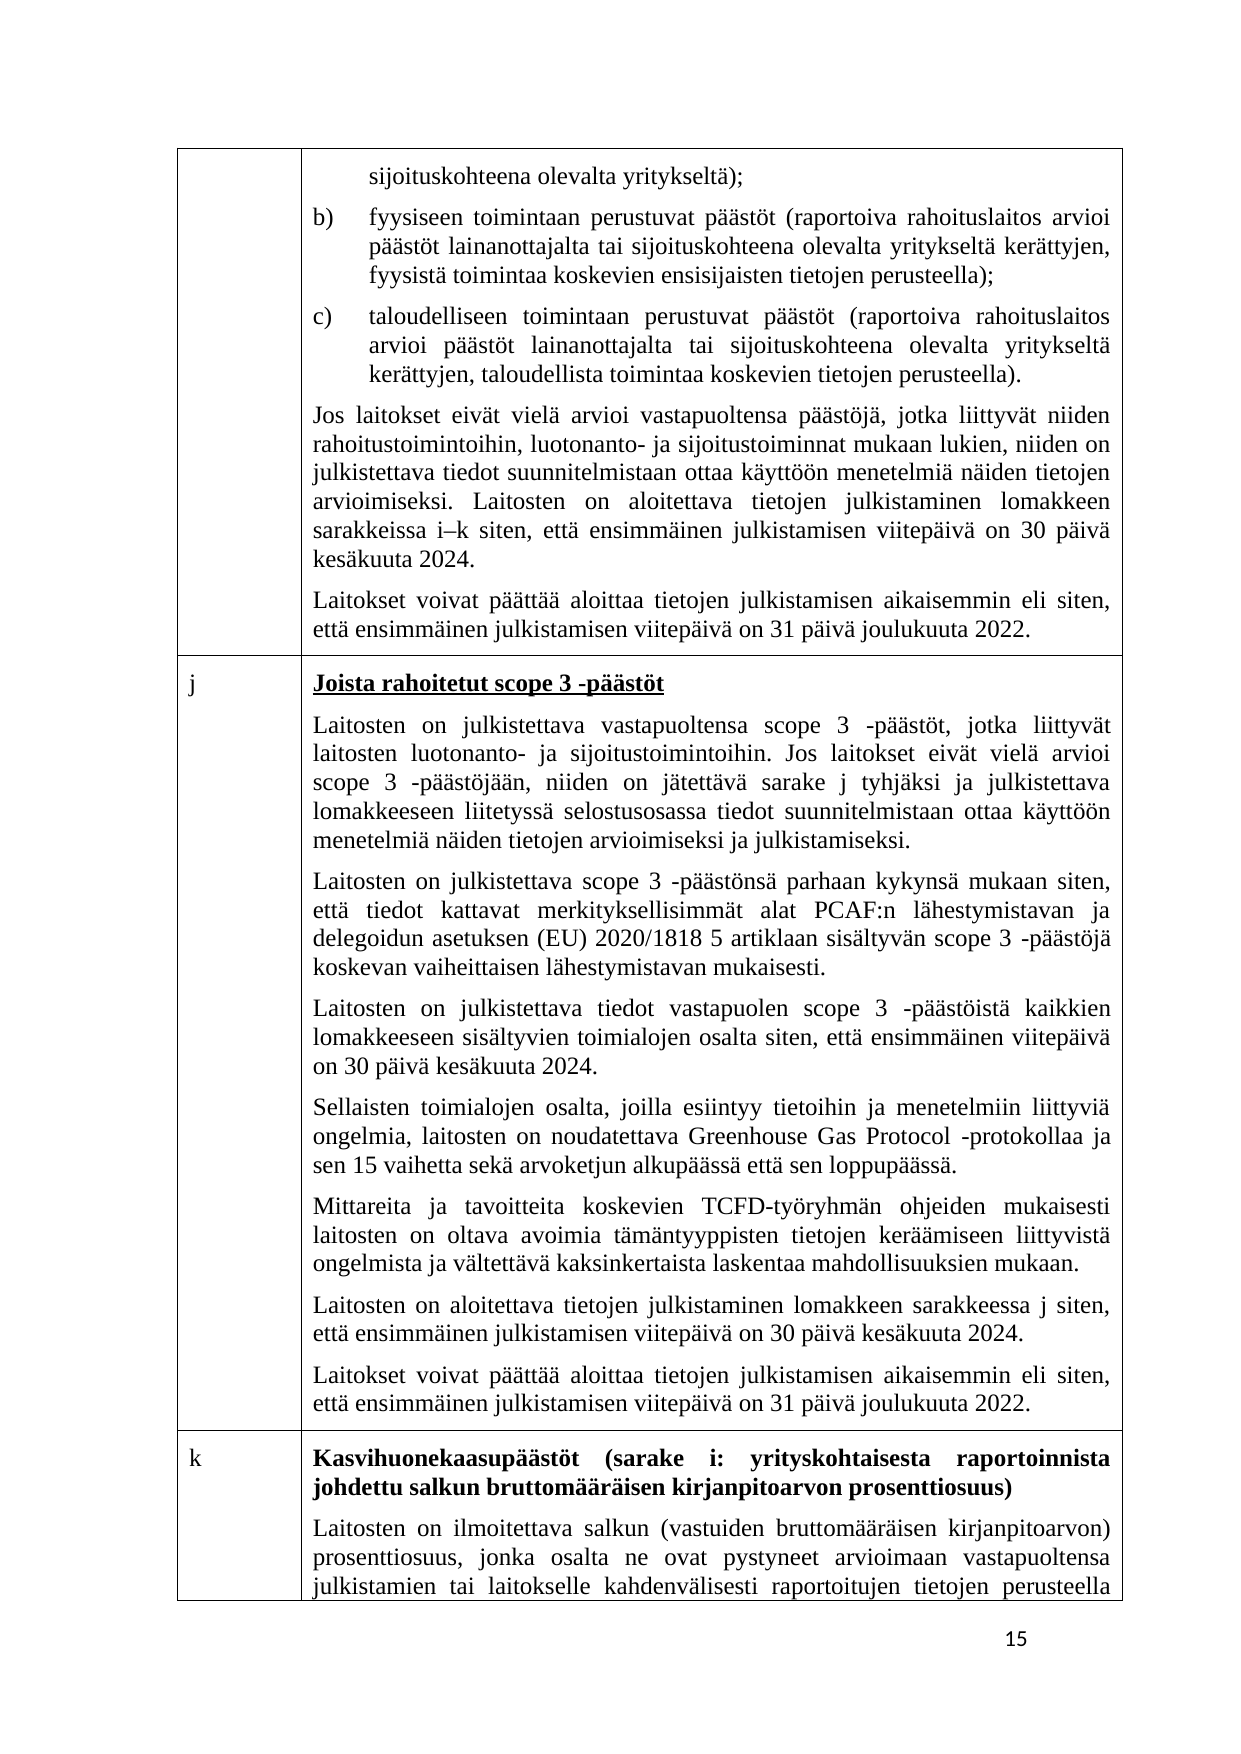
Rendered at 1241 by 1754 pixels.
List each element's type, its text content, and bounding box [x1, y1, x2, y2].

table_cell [302, 1431, 1122, 1599]
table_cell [302, 149, 1122, 655]
table_cell k [178, 1431, 301, 1599]
table_cell Joista rahoitetut scope 3 -päästöt Laitosten on julkistettava vastapuoltensa scope 3 -päästöt, jotka liittyvät laitosten luotonanto- ja sijoitustoimintoihin. Jos laitokset eivät vielä arvioi scope 3 -päästöjään, niiden on jätettävä sarake j tyhjäksi ja julkistettava lomakkeeseen liitetyssä selostusosassa tiedot suunnitelmistaan ottaa käyttöön menetelmiä näiden tietojen arvioimiseksi ja julkistamiseksi. Laitosten on julkistettava scope 3 -päästönsä parhaan kykynsä mukaan siten, että tiedot kattavat merkityksellisimmät alat PCAF:n lähestymistavan ja delegoidun asetuksen (EU) 2020/1818 5 artiklaan sisältyvän scope 3 -päästöjä koskevan vaiheittaisen lähestymistavan mukaisesti. Laitosten on julkistettava tiedot vastapuolen scope 3 -päästöistä kaikkien lomakkeeseen sisältyvien toimialojen osalta siten, että ensimmäinen viitepäivä on 30 päivä kesäkuuta 2024. Sellaisten toimialojen osalta, joilla esiintyy tietoihin ja menetelmiin liittyviä ongelmia, laitosten on noudatettava Greenhouse Gas Protocol -protokollaa ja sen 15 vaihetta sekä arvoketjun alkupäässä että sen loppupäässä. Mittareita ja tavoitteita koskevien TCFD-työryhmän ohjeiden mukaisesti laitosten on oltava avoimia tämäntyyppisten tietojen keräämiseen liittyvistä ongelmista ja vältettävä kaksinkertaista laskentaa mahdollisuuksien mukaan. Laitosten on aloitettava tietojen julkistaminen lomakkeen sarakkeessa j siten, että ensimmäinen julkistamisen viitepäivä on 30 päivä kesäkuuta 2024. Laitokset voivat päättää aloittaa tietojen julkistamisen aikaisemmin eli siten, että ensimmäinen julkistamisen viitepäivä on 31 päivä joulukuuta 2022. [302, 656, 1122, 1430]
table_cell i [178, 149, 301, 655]
table_cell j [178, 656, 301, 1430]
